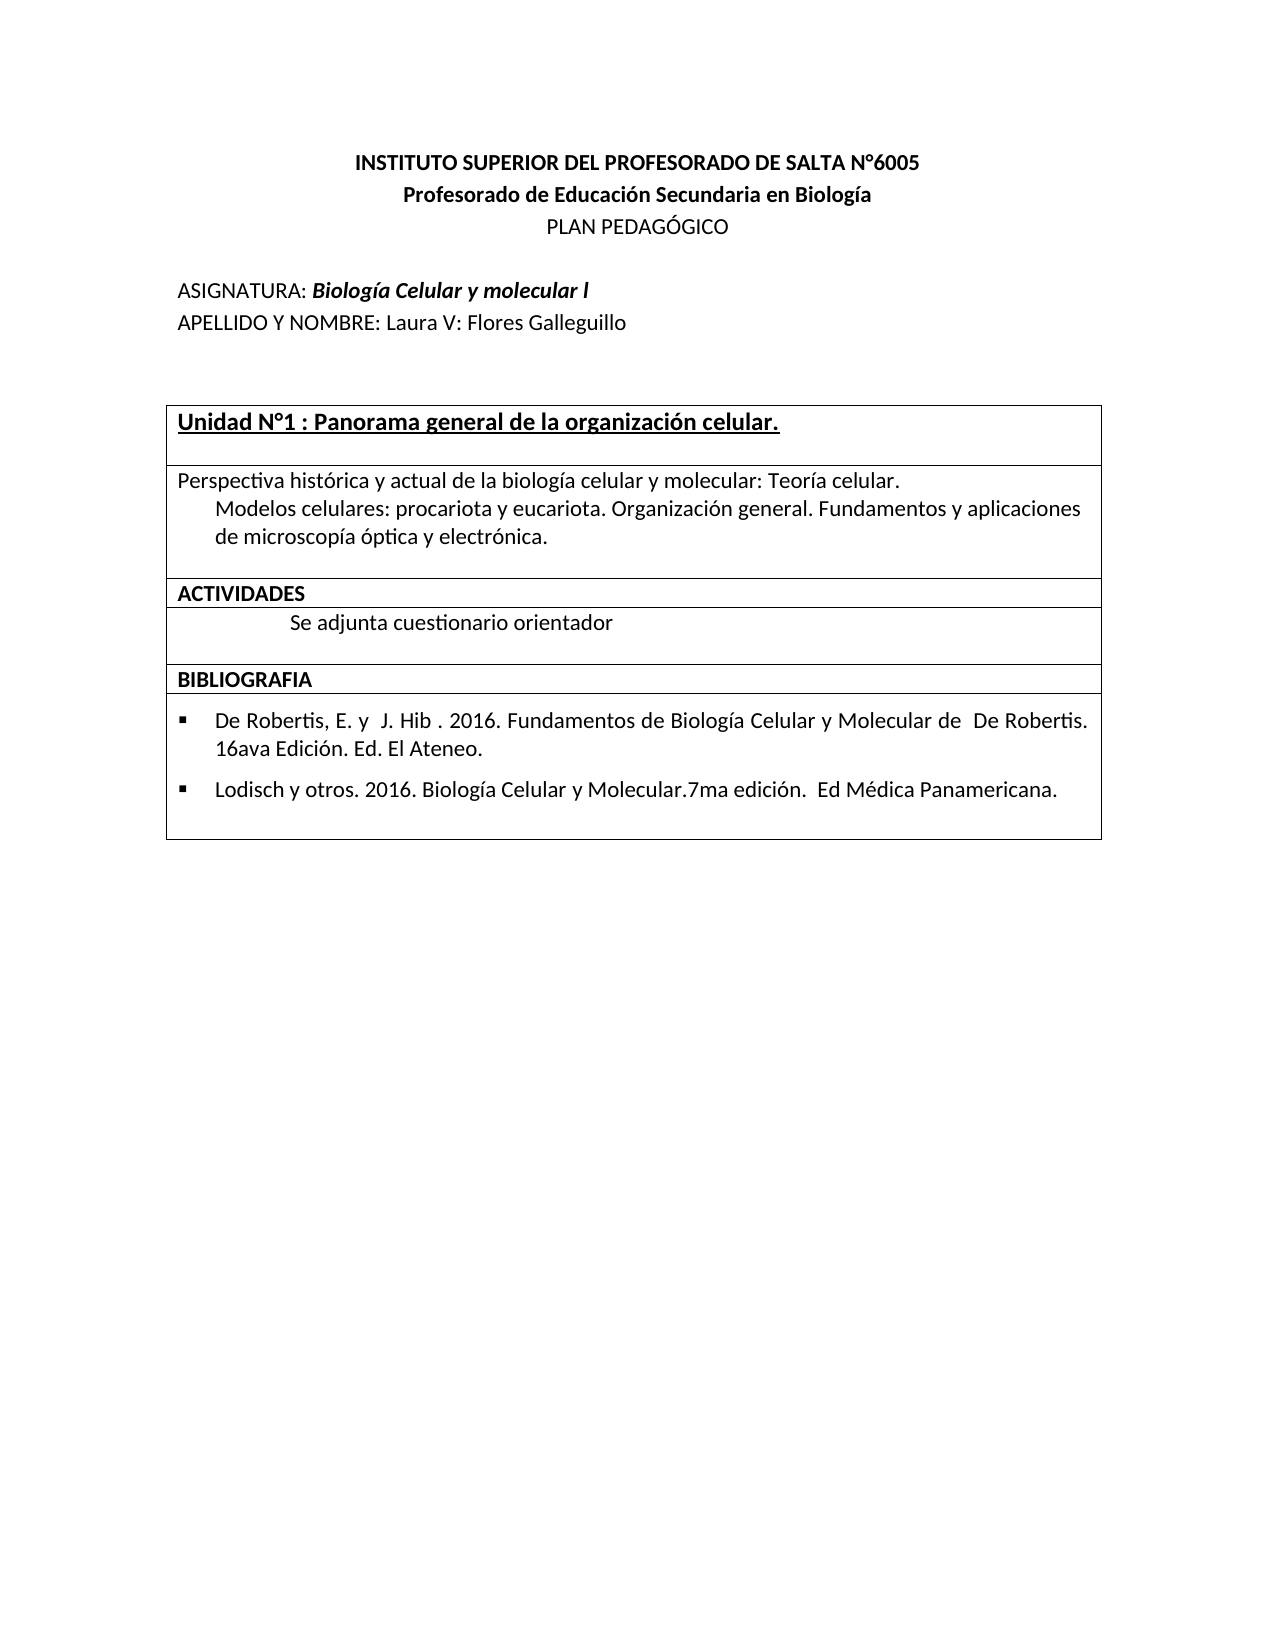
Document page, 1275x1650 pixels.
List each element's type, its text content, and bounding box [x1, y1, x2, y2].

text ASIGNATURA: Biología Celular y molecular l [177, 276, 1098, 304]
table_cell ACTIVIDADES [167, 579, 1101, 607]
table_cell De Robertis, E. y J. Hib . 2016. Fundamentos de Biología Celular y Molecular de De Robertis. 16ava Edición. Ed. El Ateneo. Lodisch y otros. 2016. Biología Celular y Molecular.7ma edición. Ed Médica Panamericana. [167, 694, 1101, 839]
table_header Unidad N°1 : Panorama general de la organización celular. [167, 406, 1101, 465]
table_cell BIBLIOGRAFIA [167, 665, 1101, 693]
table_cell Perspectiva histórica y actual de la biología celular y molecular: Teoría celular. Modelos celulares: procariota y eucariota. Organización general. Fundamentos y aplicaciones de microscopía óptica y electrónica. [167, 466, 1101, 578]
table_cell Se adjunta cuestionario orientador [167, 608, 1101, 664]
text APELLIDO Y NOMBRE: Laura V: Flores Galleguillo [177, 308, 1098, 337]
text PLAN PEDAGÓGICO [177, 212, 1098, 240]
text INSTITUTO SUPERIOR DEL PROFESORADO DE SALTA N°6005 [177, 148, 1098, 176]
text Profesorado de Educación Secundaria en Biología [177, 180, 1098, 208]
